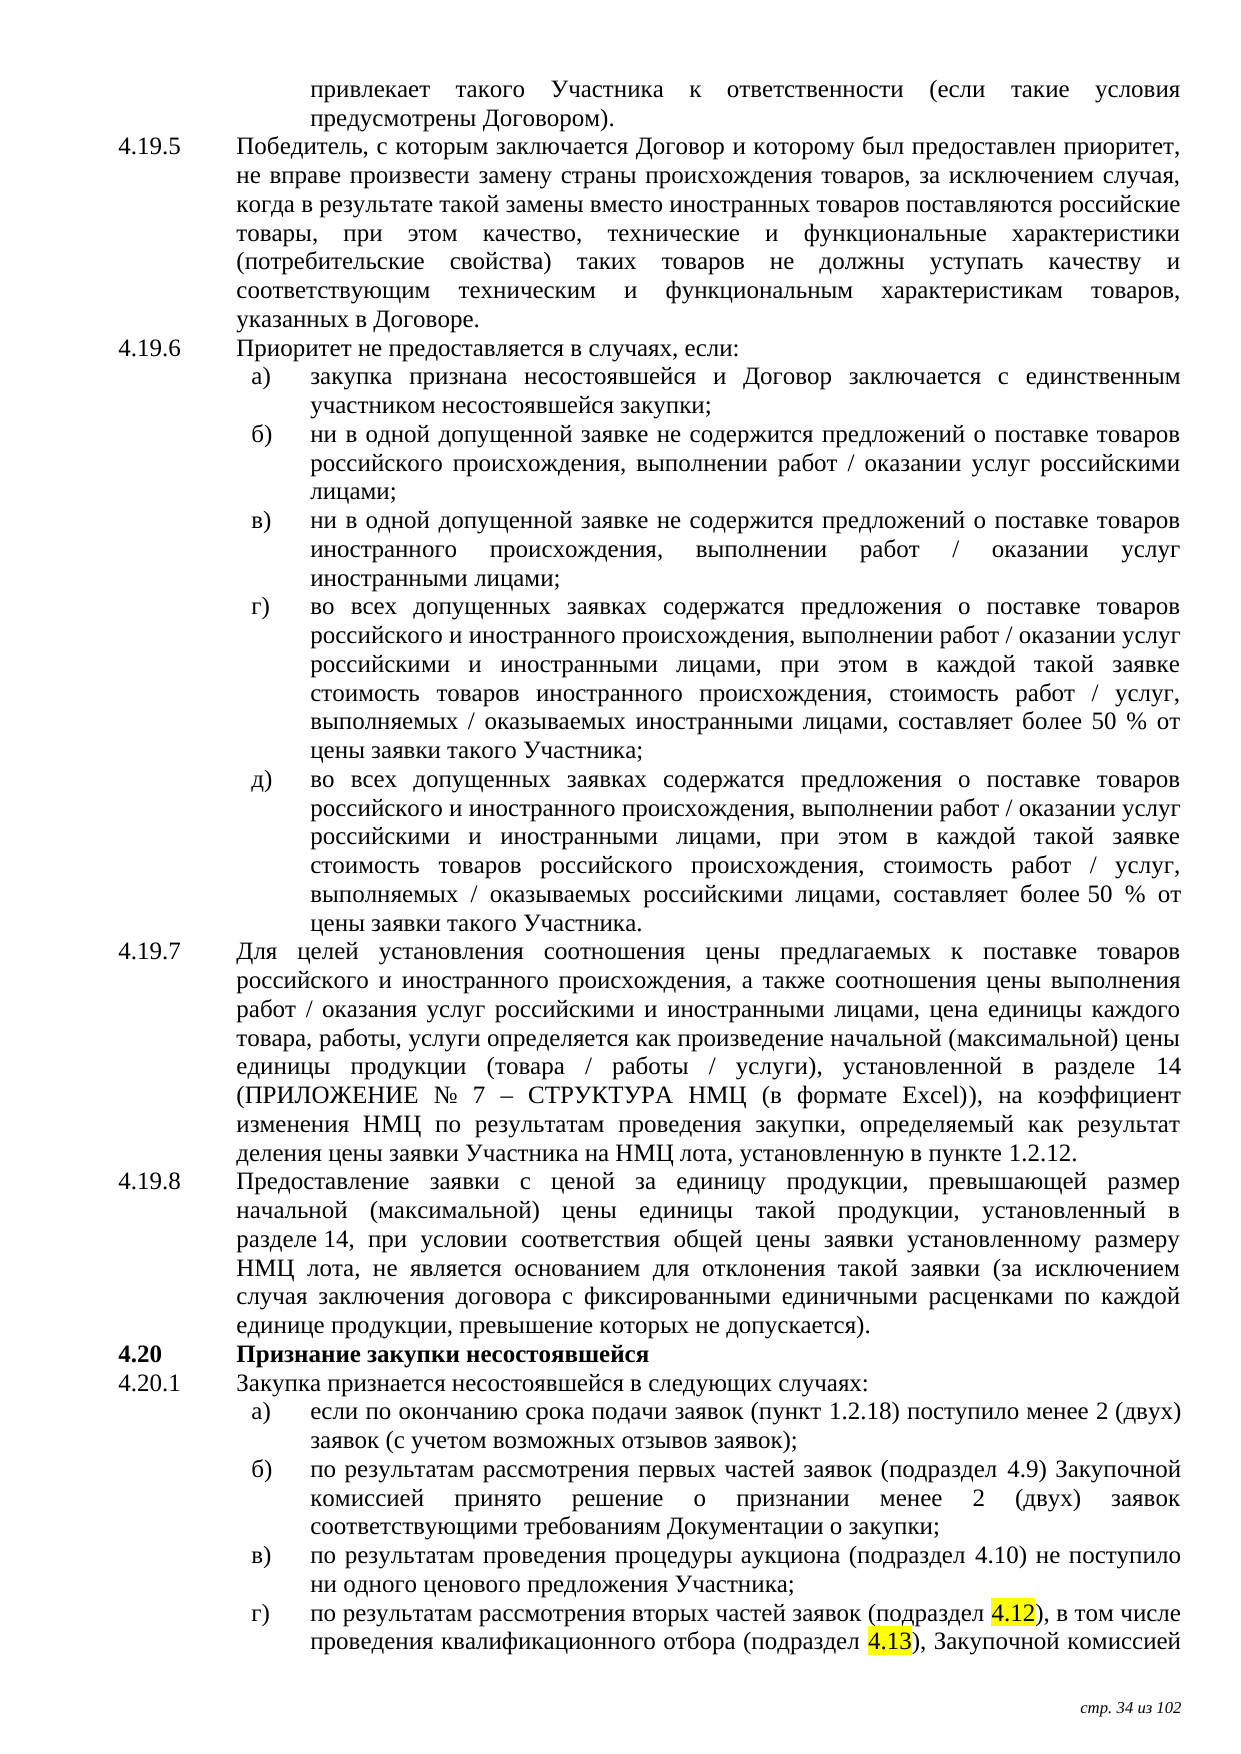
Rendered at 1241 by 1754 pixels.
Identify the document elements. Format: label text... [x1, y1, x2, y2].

text по результатам проведения процедуры аукциона (подраздел 4.10) не поступило ни одного ценового предложения Участника; [251, 1540, 1181, 1598]
subtitle Признание закупки несостоявшейся [118, 1339, 1181, 1368]
text ни в одной допущенной заявке не содержится предложений о поставке товаров российского происхождения, выполнении работ / оказании услуг российскими лицами; [251, 419, 1181, 505]
text во всех допущенных заявках содержатся предложения о поставке товаров российского и иностранного происхождения, выполнении работ / оказании услуг российскими и иностранными лицами, при этом в каждой такой заявке стоимость товаров российского происхождения, стоимость работ / услуг, выполняемых / оказываемых российскими лицами, составляет более 50 % от цены заявки такого Участника. [251, 764, 1181, 936]
text Победитель, с которым заключается Договор и которому был предоставлен приоритет, не вправе произвести замену страны происхождения товаров, за исключением случая, когда в результате такой замены вместо иностранных товаров поставляются российские товары, при этом качество, технические и функциональные характеристики (потребительские свойства) таких товаров не должны уступать качеству и соответствующим техническим и функциональным характеристикам товаров, указанных в Договоре. [118, 131, 1181, 333]
text во всех допущенных заявках содержатся предложения о поставке товаров российского и иностранного происхождения, выполнении работ / оказании услуг российскими и иностранными лицами, при этом в каждой такой заявке стоимость товаров иностранного происхождения, стоимость работ / услуг, выполняемых / оказываемых иностранными лицами, составляет более 50 % от цены заявки такого Участника; [251, 591, 1181, 764]
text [251, 1598, 1181, 1655]
text Для целей установления соотношения цены предлагаемых к поставке товаров российского и иностранного происхождения, а также соотношения цены выполнения работ / оказания услуг российскими и иностранными лицами, цена единицы каждого товара, работы, услуги определяется как произведение начальной (максимальной) цены единицы продукции (товара / работы / услуги), установленной в разделе 14 (ПРИЛОЖЕНИЕ № 7 – СТРУКТУРА НМЦ (в формате Excel)), на коэффициент изменения НМЦ по результатам проведения закупки, определяемый как результат деления цены заявки Участника на НМЦ лота, установленную в пункте 1.2.12. [118, 936, 1181, 1166]
text закупка признана несостоявшейся и Договор заключается с единственным участником несостоявшейся закупки; [251, 361, 1181, 419]
text если по окончанию срока подачи заявок (пункт 1.2.18) поступило менее 2 (двух) заявок (с учетом возможных отзывов заявок); [251, 1396, 1181, 1454]
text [251, 74, 1181, 131]
text Закупка признается несостоявшейся в следующих случаях: [118, 1368, 1181, 1396]
text Предоставление заявки с ценой за единицу продукции, превышающей размер начальной (максимальной) цены единицы такой продукции, установленный в разделе 14, при условии соответствия общей цены заявки установленному размеру НМЦ лота, не является основанием для отклонения такой заявки (за исключением случая заключения договора с фиксированными единичными расценками по каждой единице продукции, превышение которых не допускается). [118, 1166, 1181, 1339]
text Приоритет не предоставляется в случаях, если: [118, 333, 1181, 361]
text ни в одной допущенной заявке не содержится предложений о поставке товаров иностранного происхождения, выполнении работ / оказании услуг иностранными лицами; [251, 505, 1181, 591]
text по результатам рассмотрения первых частей заявок (подраздел 4.9) Закупочной комиссией принято решение о признании менее 2 (двух) заявок соответствующими требованиям Документации о закупки; [251, 1454, 1181, 1540]
